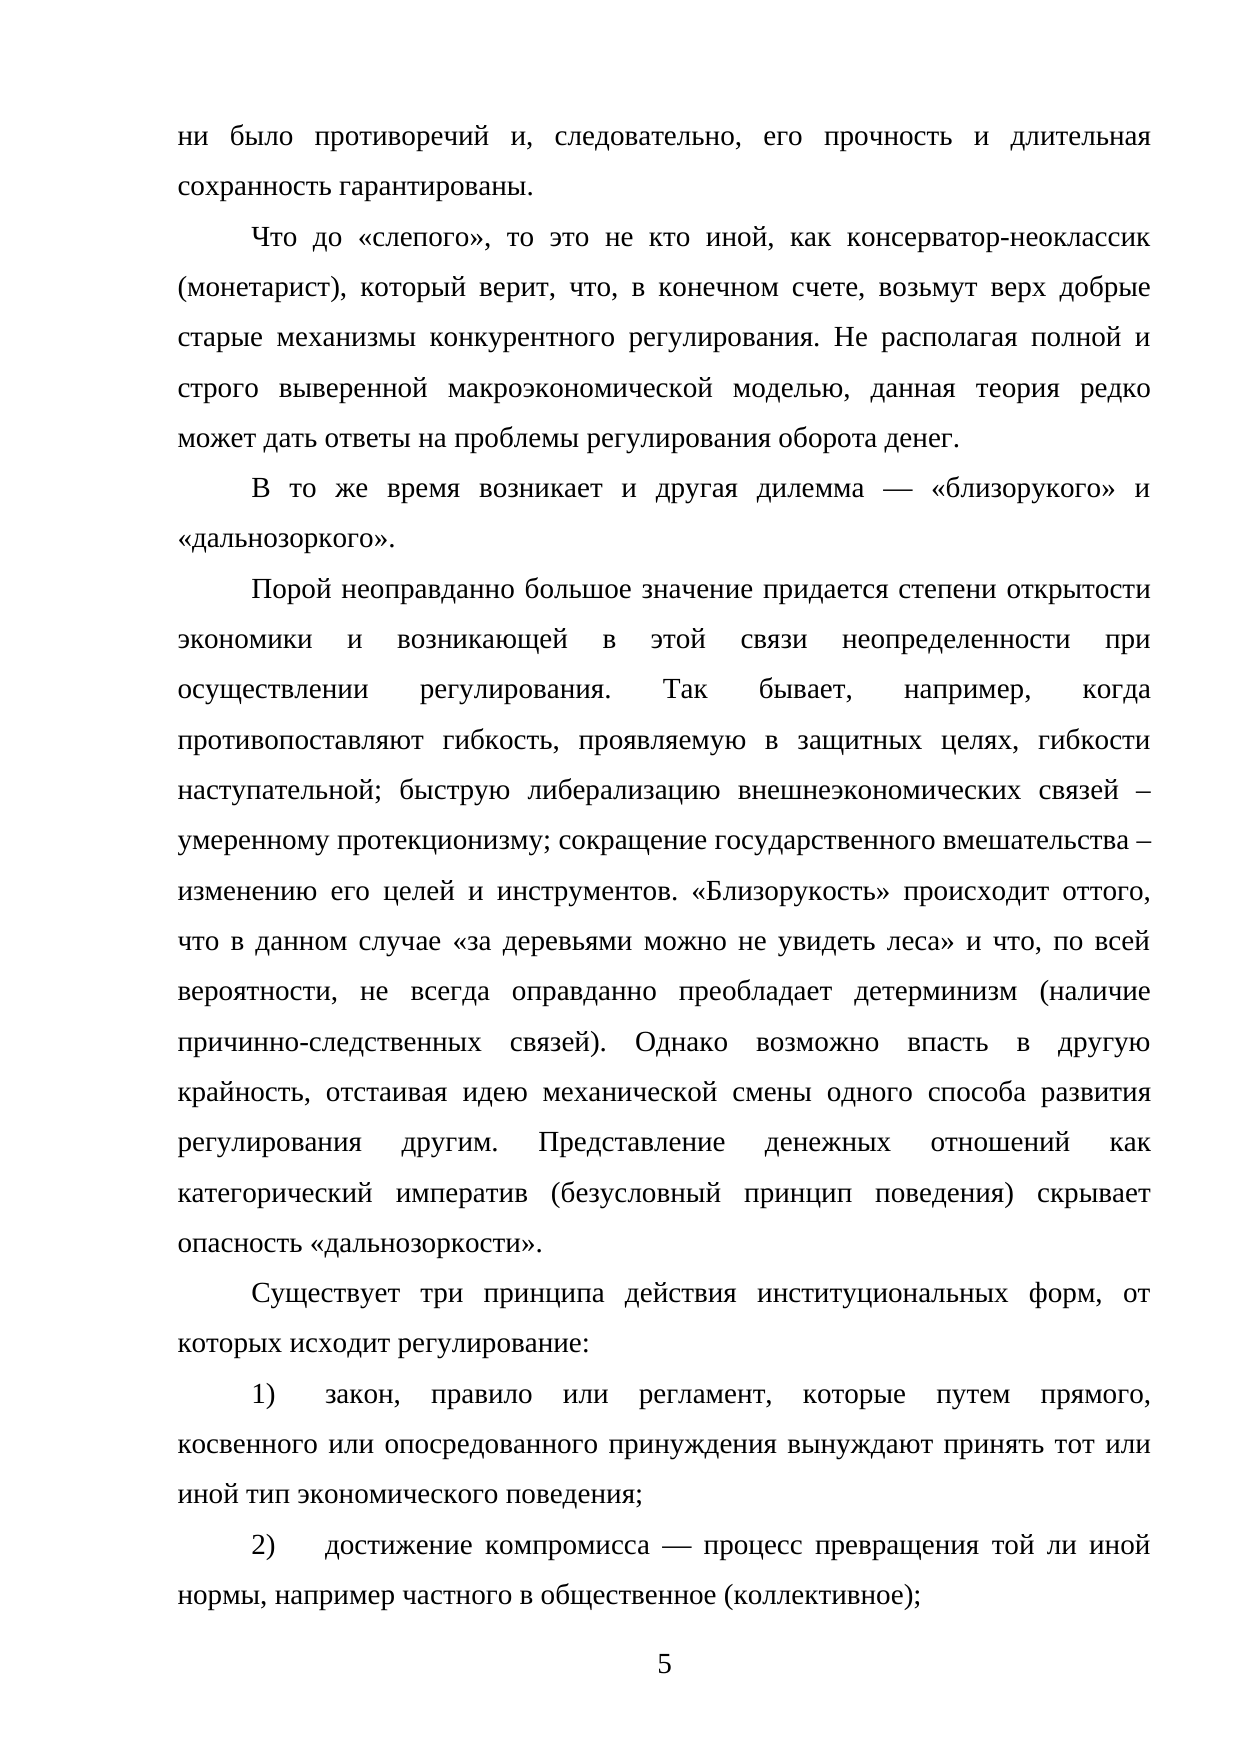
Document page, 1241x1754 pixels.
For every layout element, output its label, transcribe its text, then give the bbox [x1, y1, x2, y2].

text В то же время возникает и другая дилемма — «близорукого» и «дальнозоркого». [177, 470, 1152, 554]
text Что до «слепого», то это не кто иной, как консерватор-неоклассик (монетарист), который верит, что, в конечном счете, возьмут верх добрые старые механизмы конкурентного регулирования. Не располагая полной и строго выверенной макроэкономической моделью, данная теория редко может дать ответы на проблемы регулирования оборота денег. [177, 219, 1152, 453]
text Порой неоправданно большое значение придается степени открытости экономики и возникающей в этой связи неопределенности при осуществлении регулирования. Так бывает, например, когда противопоставляют гибкость, проявляемую в защитных целях, гибкости наступательной; быструю либерализацию внешнеэкономических связей – умеренному протекционизму; сокращение государственного вмешательства – изменению его целей и инструментов. «Близорукость» происходит оттого, что в данном случае «за деревьями можно не увидеть леса» и что, по всей вероятности, не всегда оправданно преобладает детерминизм (наличие причинно-следственных связей). Однако возможно впасть в другую крайность, отстаивая идею механической смены одного способа развития регулирования другим. Представление денежных отношений как категорический императив (безусловный принцип поведения) скрывает опасность «дальнозоркости». [177, 571, 1152, 1258]
text 1) закон, правило или регламент, которые путем прямого, косвенного или опосредованного принуждения вынуждают принять тот или иной тип экономического поведения; [177, 1376, 1152, 1510]
text Существует три принципа действия институциональных форм, от которых исходит регулирование: [177, 1275, 1152, 1359]
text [177, 118, 1152, 202]
text 2) достижение компромисса — процесс превращения той ли иной нормы, например частного в общественное (коллективное); [177, 1527, 1152, 1611]
